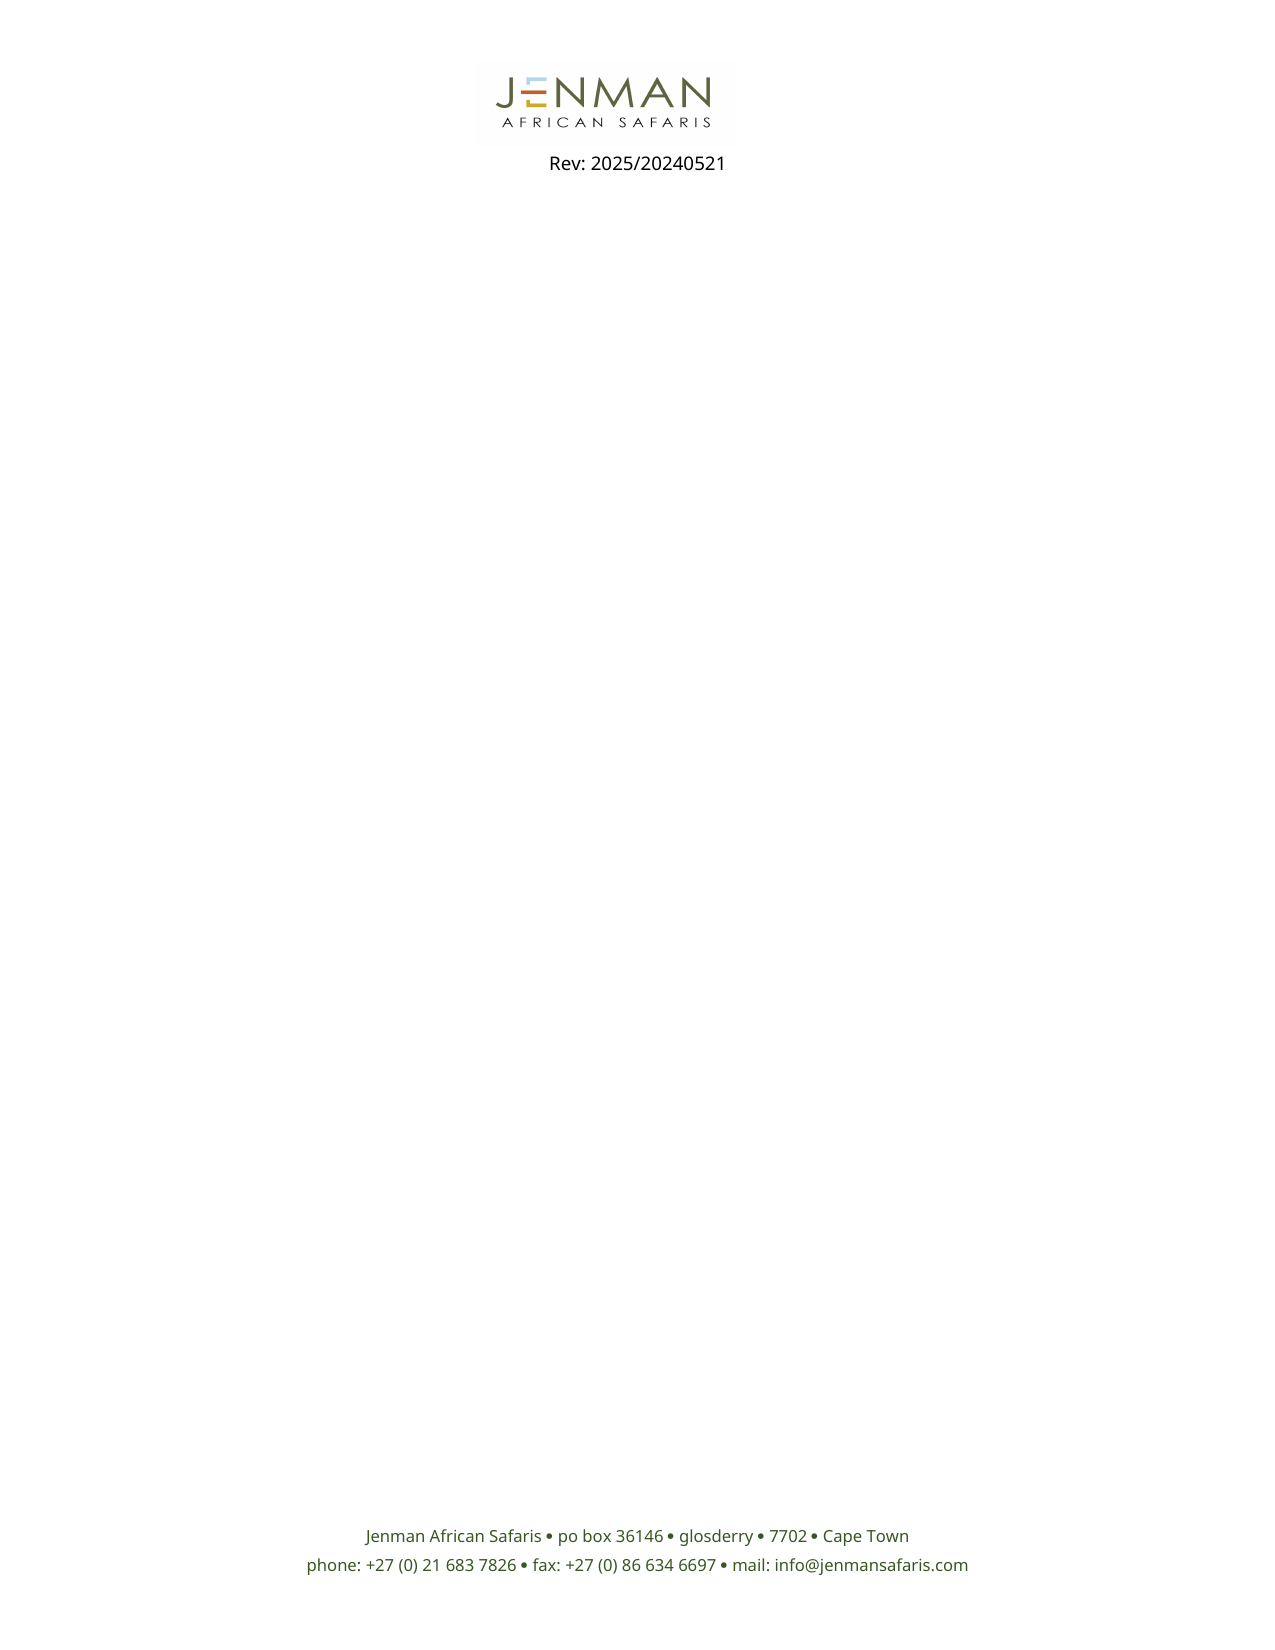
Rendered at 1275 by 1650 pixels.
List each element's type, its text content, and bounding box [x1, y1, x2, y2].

text Rev: 2025/20240521 [112, 150, 1162, 176]
picture [473, 60, 736, 148]
